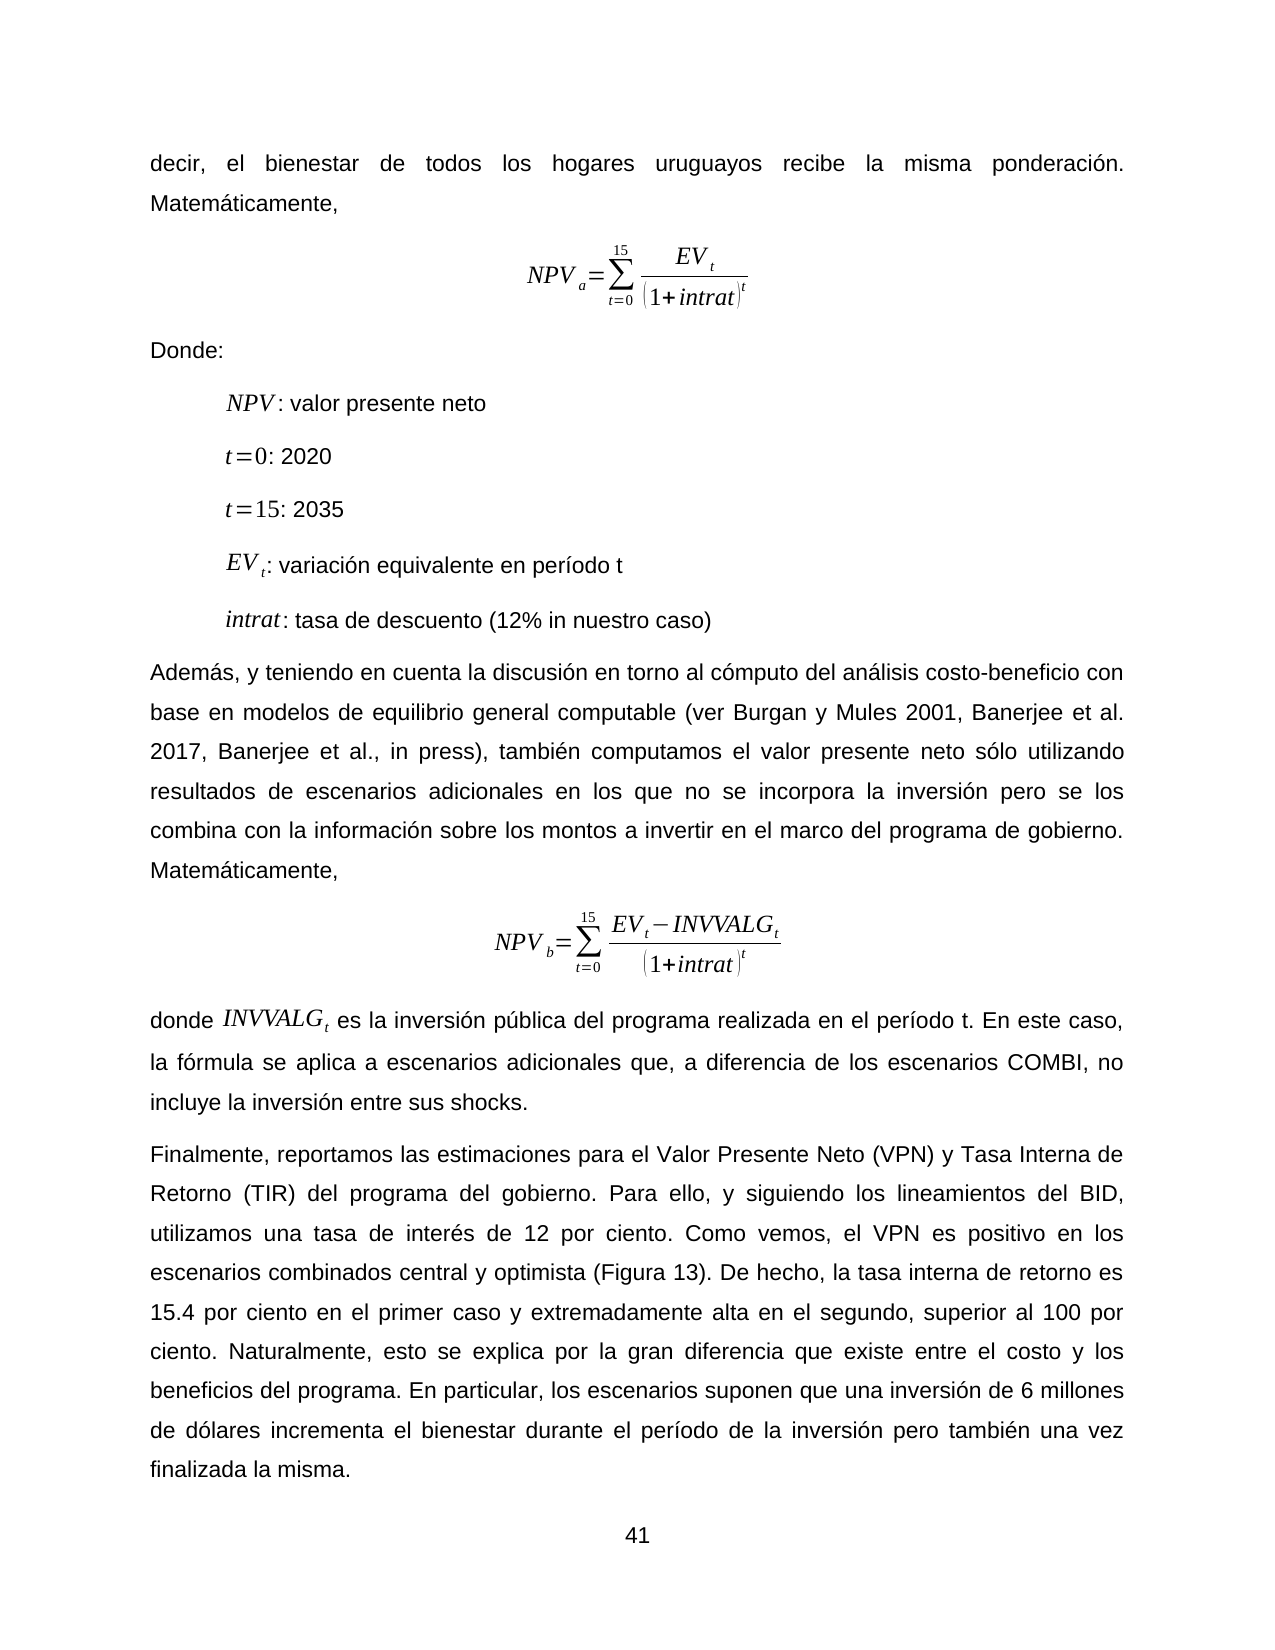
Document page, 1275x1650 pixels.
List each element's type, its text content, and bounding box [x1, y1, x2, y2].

text Finalmente, reportamos las estimaciones para el Valor Presente Neto (VPN) y Tasa Interna de Retorno (TIR) del programa del gobierno. Para ello, y siguiendo los lineamientos del BID, utilizamos una tasa de interés de 12 por ciento. Como vemos, el VPN es positivo en los escenarios combinados central y optimista (Figura 13). De hecho, la tasa interna de retorno es 15.4 por ciento en el primer caso y extremadamente alta en el segundo, superior al 100 por ciento. Naturalmente, esto se explica por la gran diferencia que existe entre el costo y los beneficios del programa. En particular, los escenarios suponen que una inversión de 6 millones de dólares incrementa el bienestar durante el período de la inversión pero también una vez finalizada la misma. [150, 1141, 1125, 1483]
text Además, y teniendo en cuenta la discusión en torno al cómputo del análisis costo-beneficio con base en modelos de equilibrio general computable (ver Burgan y Mules 2001, Banerjee et al. 2017, Banerjee et al., in press), también computamos el valor presente neto sólo utilizando resultados de escenarios adicionales en los que no se incorpora la inversión pero se los combina con la información sobre los montos a invertir en el marco del programa de gobierno. Matemáticamente, [150, 659, 1125, 883]
text : 2020 [150, 443, 1125, 470]
text : 2035 [150, 496, 1125, 523]
text : variación equivalente en período t [150, 549, 1125, 580]
text : valor presente neto [150, 389, 1125, 417]
text donde es la inversión pública del programa realizada en el período t. En este caso, la fórmula se aplica a escenarios adicionales que, a diferencia de los escenarios COMBI, no incluye la inversión entre sus shocks. [150, 1004, 1125, 1115]
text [150, 150, 1125, 216]
text : tasa de descuento (12% in nuestro caso) [150, 606, 1125, 634]
text Donde: [150, 337, 1125, 364]
